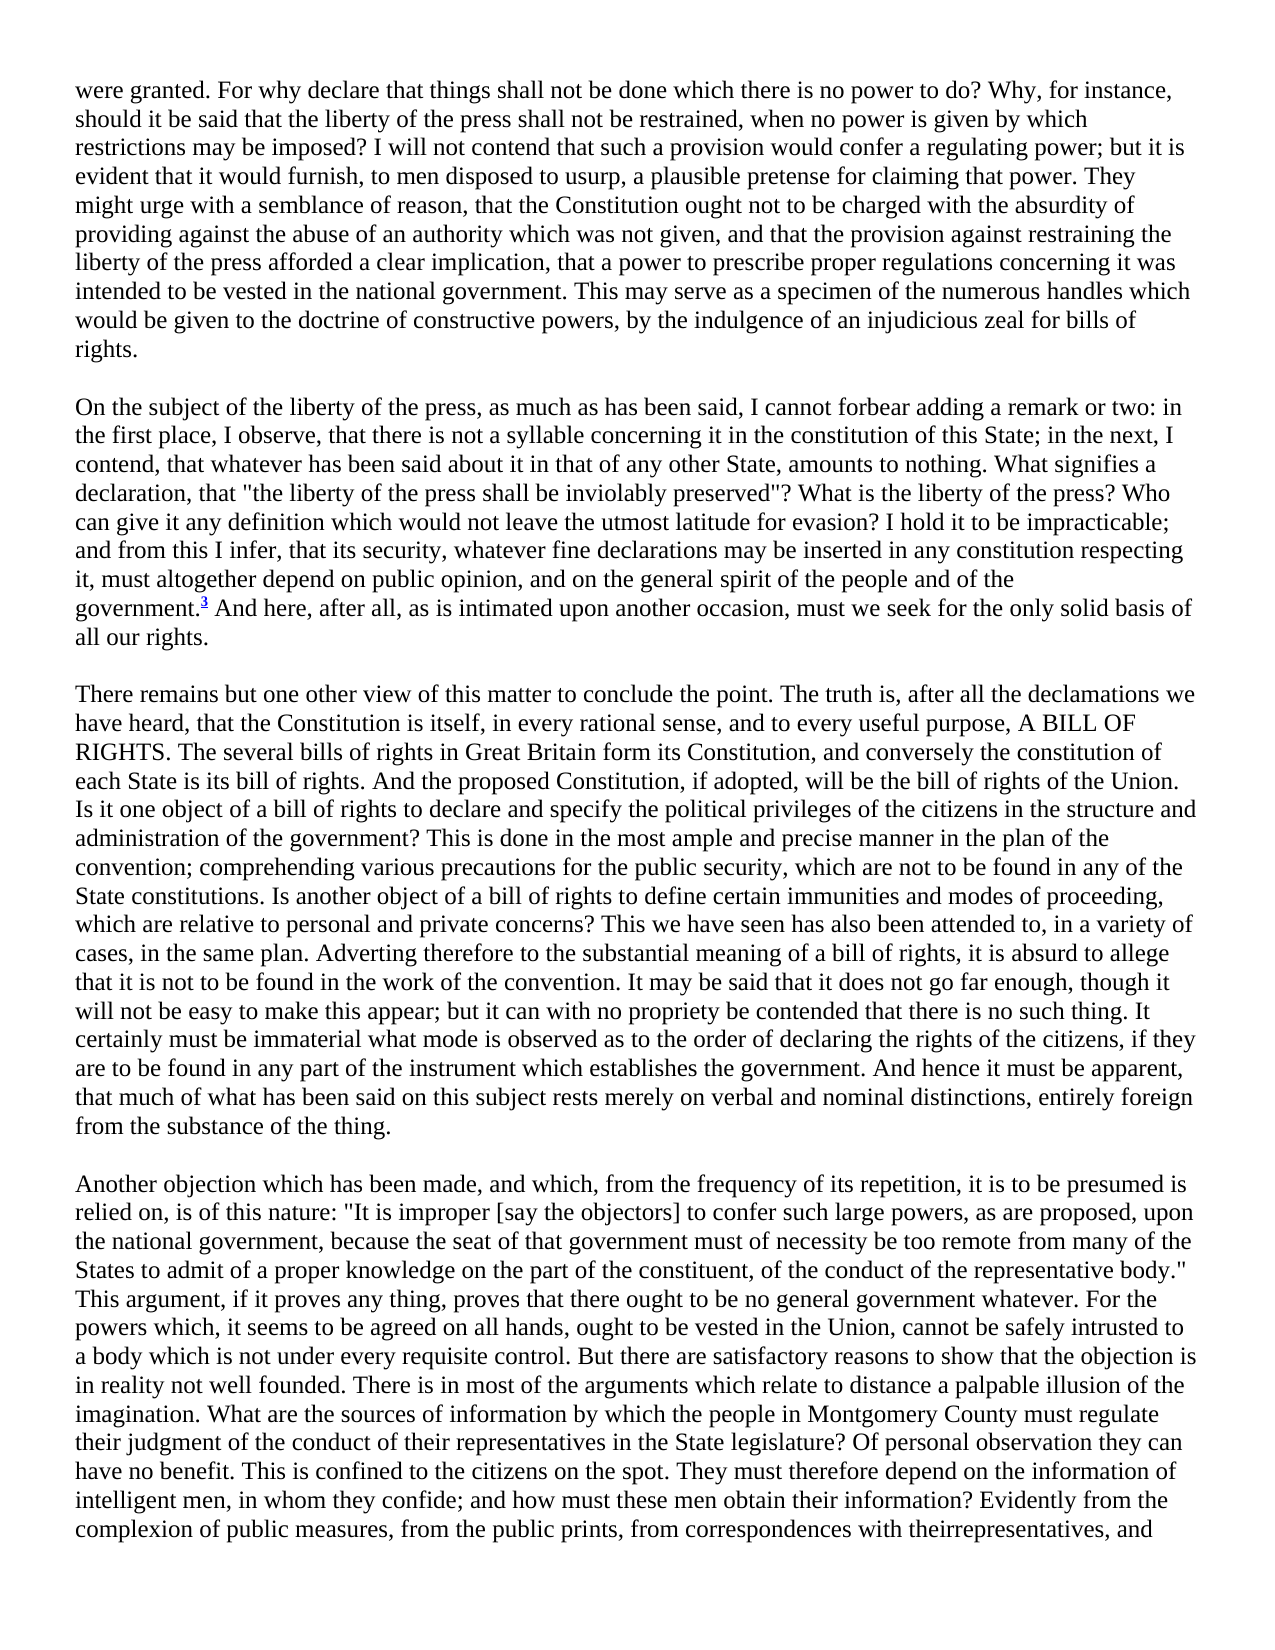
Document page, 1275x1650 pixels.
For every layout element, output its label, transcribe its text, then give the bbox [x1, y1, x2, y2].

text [75, 75, 1200, 362]
text There remains but one other view of this matter to conclude the point. The truth is, after all the declamations we have heard, that the Constitution is itself, in every rational sense, and to every useful purpose, A BILL OF RIGHTS. The several bills of rights in Great Britain form its Constitution, and conversely the constitution of each State is its bill of rights. And the proposed Constitution, if adopted, will be the bill of rights of the Union. Is it one object of a bill of rights to declare and specify the political privileges of the citizens in the structure and administration of the government? This is done in the most ample and precise manner in the plan of the convention; comprehending various precautions for the public security, which are not to be found in any of the State constitutions. Is another object of a bill of rights to define certain immunities and modes of proceeding, which are relative to personal and private concerns? This we have seen has also been attended to, in a variety of cases, in the same plan. Adverting therefore to the substantial meaning of a bill of rights, it is absurd to allege that it is not to be found in the work of the convention. It may be said that it does not go far enough, though it will not be easy to make this appear; but it can with no propriety be contended that there is no such thing. It certainly must be immaterial what mode is observed as to the order of declaring the rights of the citizens, if they are to be found in any part of the instrument which establishes the government. And hence it must be apparent, that much of what has been said on this subject rests merely on verbal and nominal distinctions, entirely foreign from the substance of the thing. [75, 679, 1200, 1139]
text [75, 1169, 1200, 1542]
text On the subject of the liberty of the press, as much as has been said, I cannot forbear adding a remark or two: in the first place, I observe, that there is not a syllable concerning it in the constitution of this State; in the next, I contend, that whatever has been said about it in that of any other State, amounts to nothing. What signifies a declaration, that "the liberty of the press shall be inviolably preserved"? What is the liberty of the press? Who can give it any definition which would not leave the utmost latitude for evasion? I hold it to be impracticable; and from this I infer, that its security, whatever fine declarations may be inserted in any constitution respecting it, must altogether depend on public opinion, and on the general spirit of the people and of the government.3 And here, after all, as is intimated upon another occasion, must we seek for the only solid basis of all our rights. [75, 392, 1200, 650]
